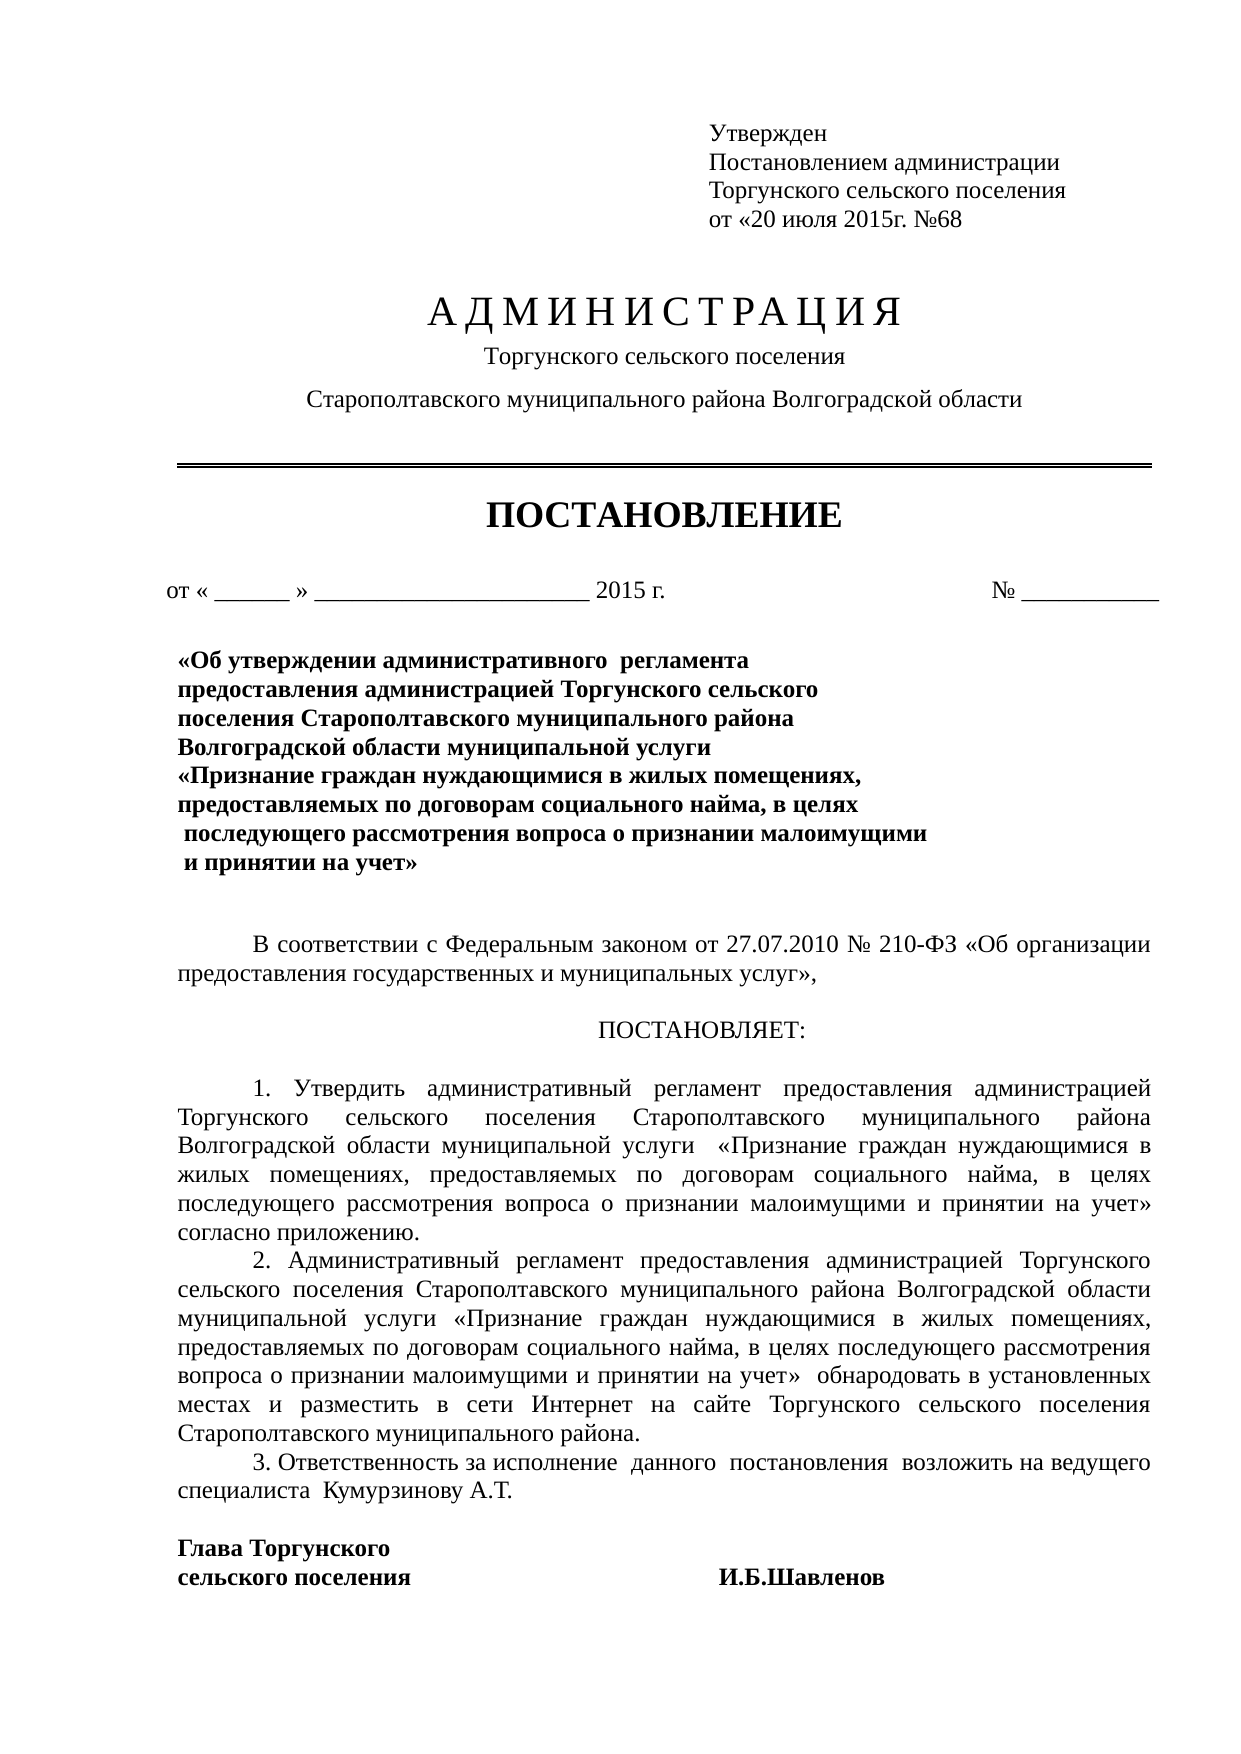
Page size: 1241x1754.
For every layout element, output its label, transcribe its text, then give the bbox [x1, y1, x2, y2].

text 3. Ответственность за исполнение данного постановления возложить на ведущего специалиста Кумурзинову А.Т. [177, 1447, 1152, 1504]
text ПОСТАНОВЛЕНИЕ [177, 493, 1152, 536]
text поселения Старополтавского муниципального района [177, 703, 1152, 732]
text 2. Административный регламент предоставления администрацией Торгунского сельского поселения Старополтавского муниципального района Волгоградской области муниципальной услуги «Признание граждан нуждающимися в жилых помещениях, предоставляемых по договорам социального найма, в целях последующего рассмотрения вопроса о признании малоимущими и принятии на учет» обнародовать в установленных местах и разместить в сети Интернет на сайте Торгунского сельского поселения Старополтавского муниципального района. [177, 1246, 1152, 1447]
text предоставления администрацией Торгунского сельского [177, 674, 1152, 703]
text и принятии на учет» [177, 847, 1152, 876]
text Старополтавского муниципального района Волгоградской области [177, 384, 1152, 413]
text Торгунского сельского поселения [177, 341, 1152, 370]
text Постановлением администрации [709, 147, 1152, 176]
text ПОСТАНОВЛЯЕТ: [177, 1016, 1152, 1044]
text от «20 июля 2015г. №68 [709, 204, 1152, 233]
text АДМИНИСТРАЦИЯ [177, 287, 1152, 335]
text «Признание граждан нуждающимися в жилых помещениях, [177, 761, 1152, 789]
text 1. Утвердить административный регламент предоставления администрацией Торгунского сельского поселения Старополтавского муниципального района Волгоградской области муниципальной услуги «Признание граждан нуждающимися в жилых помещениях, предоставляемых по договорам социального найма, в целях последующего рассмотрения вопроса о признании малоимущими и принятии на учет» согласно приложению. [177, 1073, 1152, 1246]
table_header № ___________ [934, 576, 1170, 646]
text Глава Торгунского [177, 1533, 1152, 1562]
text «Об утверждении административного регламента [177, 646, 1152, 674]
text сельского поселения И.Б.Шавленов [177, 1562, 1152, 1591]
text Утвержден [709, 118, 1152, 147]
table_header от « ______ » ______________________ 2015 г. [155, 576, 934, 646]
text предоставляемых по договорам социального найма, в целях [177, 789, 1152, 818]
text Торгунского сельского поселения [709, 176, 1152, 204]
text В соответствии с Федеральным законом от 27.07.2010 № 210-ФЗ «Об организации предоставления государственных и муниципальных услуг», [177, 929, 1152, 987]
text Волгоградской области муниципальной услуги [177, 732, 1152, 761]
text последующего рассмотрения вопроса о признании малоимущими [177, 818, 1152, 847]
